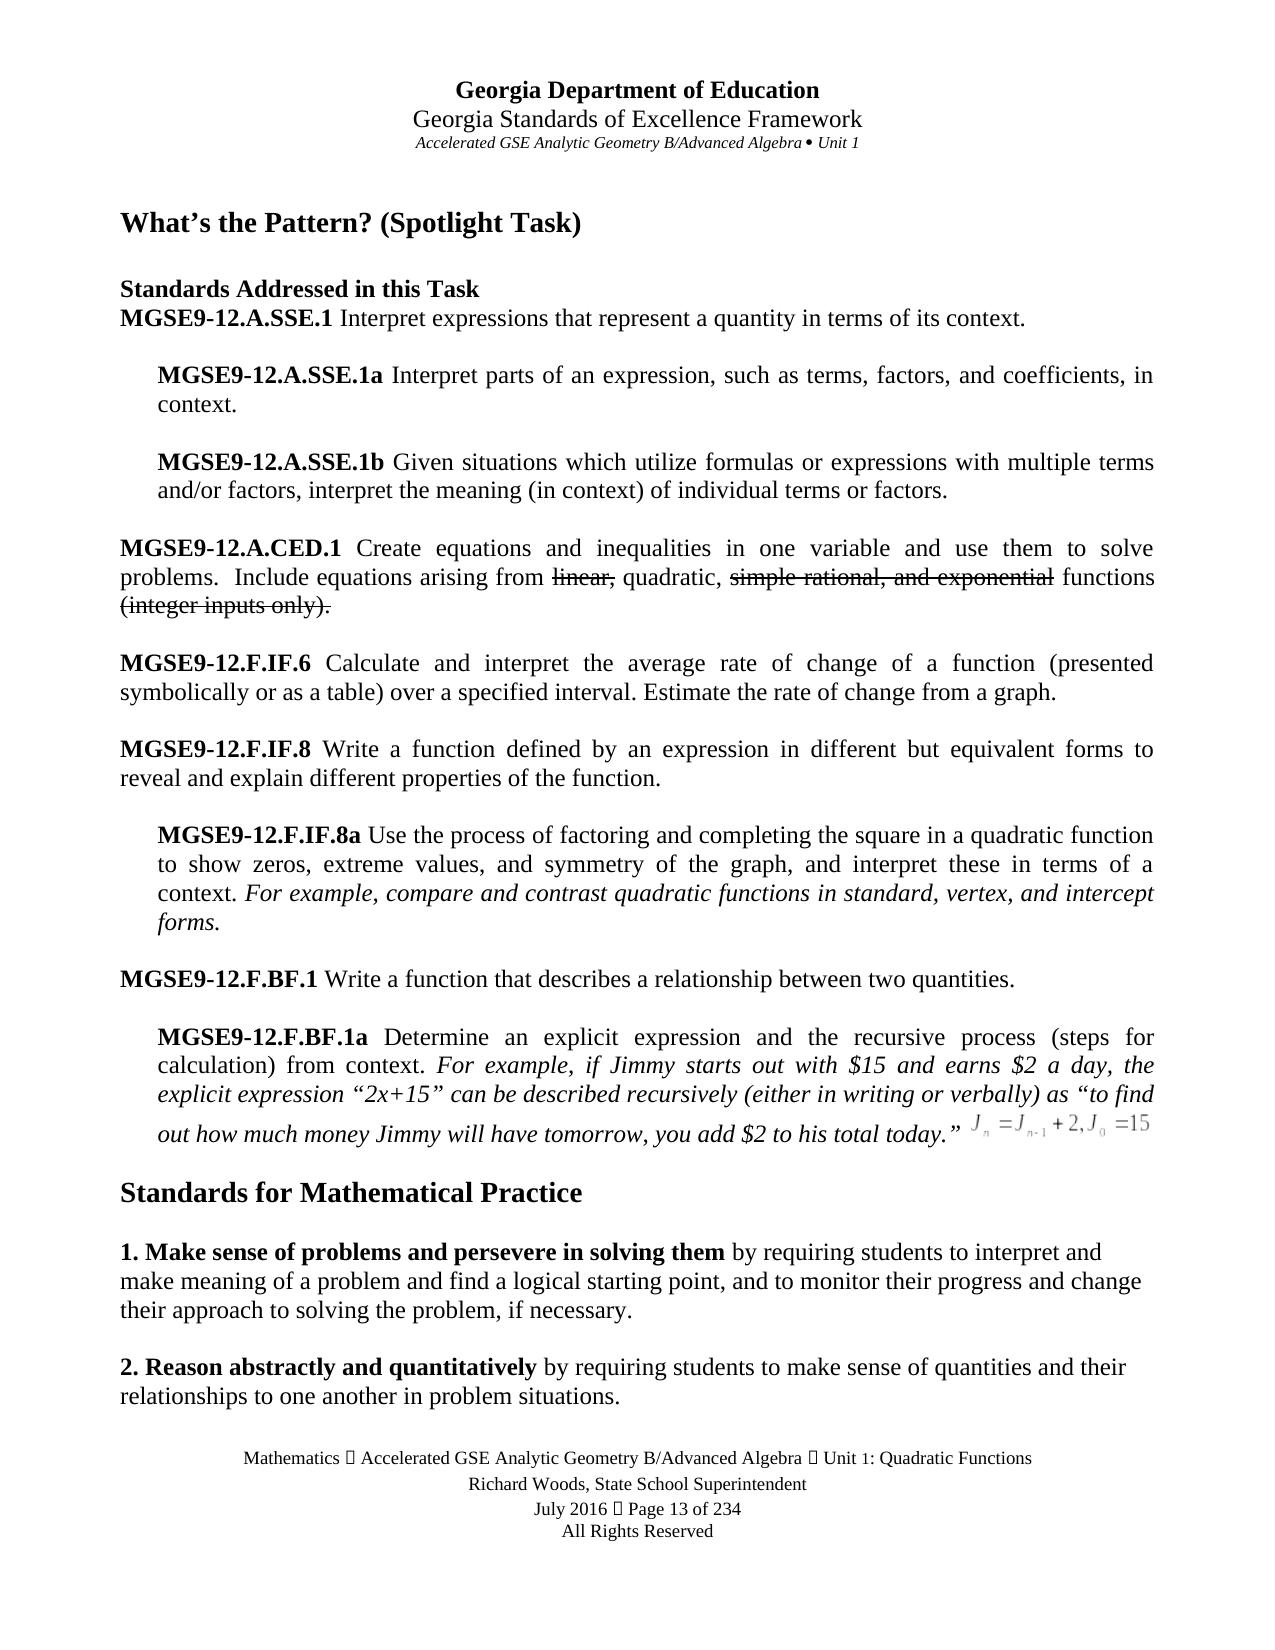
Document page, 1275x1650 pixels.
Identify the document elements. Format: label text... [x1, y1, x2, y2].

subtitle What’s the Pattern? (Spotlight Task) [120, 206, 1155, 239]
text MGSE9-12.A.SSE.1b Given situations which utilize formulas or expressions with multiple terms and/or factors, interpret the meaning (in context) of individual terms or factors. [157, 447, 1155, 504]
text Standards for Mathematical Practice [120, 1177, 1155, 1209]
text MGSE9-12.F.IF.6 Calculate and interpret the average rate of change of a function (presented symbolically or as a table) over a specified interval. Estimate the rate of change from a graph. [120, 648, 1155, 705]
text 2. Reason abstractly and quantitatively by requiring students to make sense of quantities and their relationships to one another in problem situations. [120, 1352, 1155, 1410]
text MGSE9-12.A.SSE.1 Interpret expressions that represent a quantity in terms of its context. [120, 303, 1155, 332]
text MGSE9-12.F.BF.1 Write a function that describes a relationship between two quantities. [120, 964, 1155, 993]
text Standards Addressed in this Task [120, 274, 1155, 303]
text MGSE9-12.A.SSE.1a Interpret parts of an expression, such as terms, factors, and coefficients, in context. [157, 360, 1155, 418]
text MGSE9-12.F.BF.1a Determine an explicit expression and the recursive process (steps for calculation) from context. For example, if Jimmy starts out with $15 and earns $2 a day, the explicit expression “2x+15” can be described recursively (either in writing or verbally) as “to find out how much money Jimmy will have tomorrow, you add $2 to his total today.” [157, 1022, 1155, 1148]
text MGSE9-12.F.IF.8a Use the process of factoring and completing the square in a quadratic function to show zeros, extreme values, and symmetry of the graph, and interpret these in terms of a context. For example, compare and contrast quadratic functions in standard, vertex, and intercept forms. [157, 820, 1155, 935]
text MGSE9-12.F.IF.8 Write a function defined by an expression in different but equivalent forms to reveal and explain different properties of the function. [120, 734, 1155, 792]
text 1. Make sense of problems and persevere in solving them by requiring students to interpret and make meaning of a problem and find a logical starting point, and to monitor their progress and change their approach to solving the problem, if necessary. [120, 1237, 1155, 1324]
text MGSE9-12.A.CED.1 Create equations and inequalities in one variable and use them to solve problems. Include equations arising from linear, quadratic, simple rational, and exponential functions (integer inputs only). [120, 533, 1155, 619]
